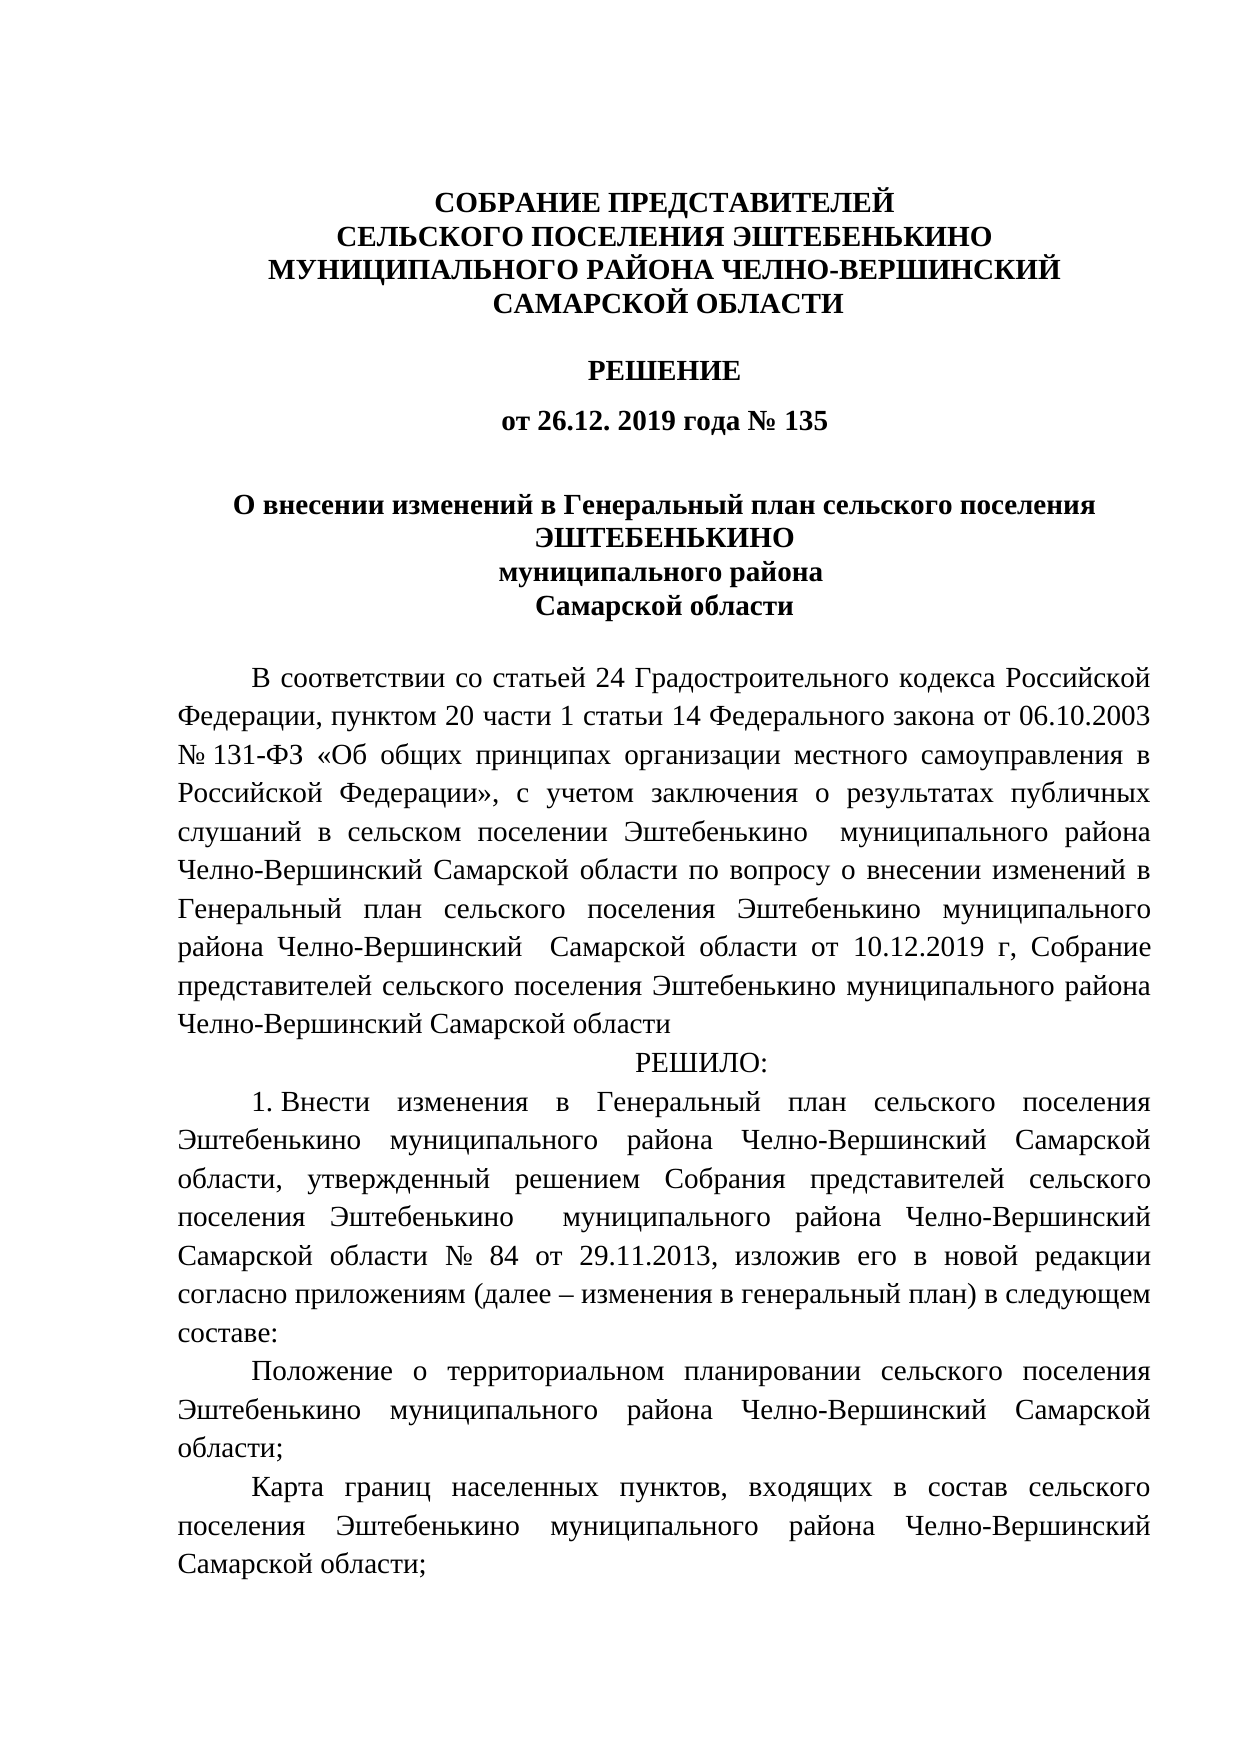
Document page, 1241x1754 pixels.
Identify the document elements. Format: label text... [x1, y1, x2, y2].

text САМАРСКОЙ ОБЛАСТИ [177, 286, 1152, 319]
text РЕШИЛО: [177, 1045, 1152, 1079]
text Положение о территориальном планировании сельского поселения Эштебенькино муниципального района Челно-Вершинский Самарской области; [177, 1353, 1152, 1464]
text муниципального района Самарской области [177, 554, 1152, 621]
text МУНИЦИПАЛЬНОГО РАЙОНА Челно-Вершинский [177, 252, 1152, 286]
text В соответствии со статьей 24 Градостроительного кодекса Российской Федерации, пунктом 20 части 1 статьи 14 Федерального закона от 06.10.2003 № 131-ФЗ «Об общих принципах организации местного самоуправления в Российской Федерации», с учетом заключения о результатах публичных слушаний в сельском поселении Эштебенькино муниципального района Челно-Вершинский Самарской области по вопросу о внесении изменений в Генеральный план сельского поселения Эштебенькино муниципального района Челно-Вершинский Самарской области от 10.12.2019 г, Собрание представителей сельского поселения Эштебенькино муниципального района Челно-Вершинский Самарской области [177, 660, 1152, 1040]
list Внести изменения в Генеральный план сельского поселения Эштебенькино муниципального района Челно-Вершинский Самарской области, утвержденный решением Собрания представителей сельского поселения Эштебенькино муниципального района Челно-Вершинский Самарской области № 84 от 29.11.2013, изложив его в новой редакции согласно приложениям (далее – изменения в генеральный план) в следующем составе: [177, 1084, 1152, 1348]
text О внесении изменений в Генеральный план сельского поселения Эштебенькино [177, 487, 1152, 554]
text СЕЛЬСКОГО ПОСЕЛЕНИЯ Эштебенькино [177, 219, 1152, 252]
text РЕШЕНИЕ [177, 353, 1152, 386]
text СОБРАНИЕ ПРЕДСТАВИТЕЛЕЙ [177, 185, 1152, 219]
text Карта границ населенных пунктов, входящих в состав сельского поселения Эштебенькино муниципального района Челно-Вершинский Самарской области; [177, 1469, 1152, 1580]
text от 26.12. 2019 года № 135 [177, 403, 1152, 437]
